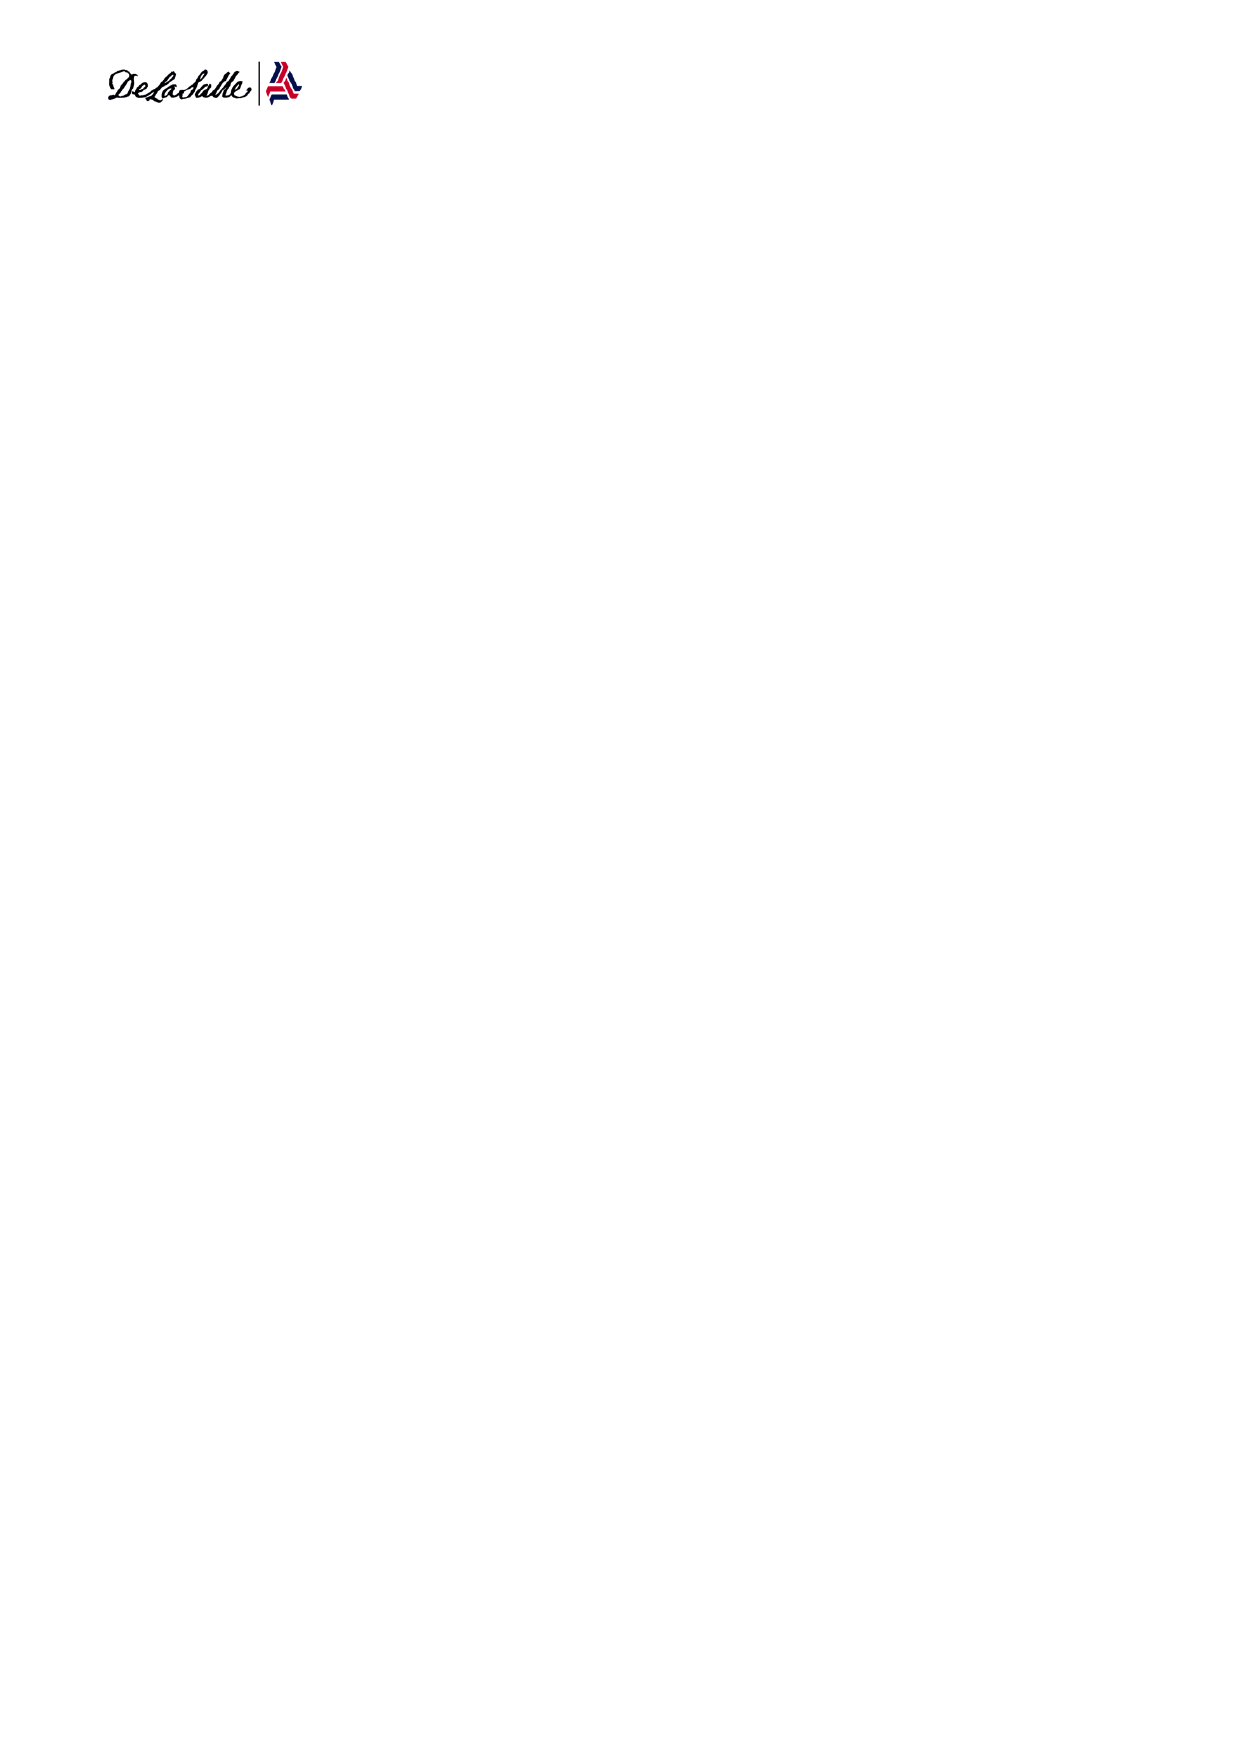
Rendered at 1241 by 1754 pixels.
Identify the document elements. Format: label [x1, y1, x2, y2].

picture [106, 50, 303, 121]
